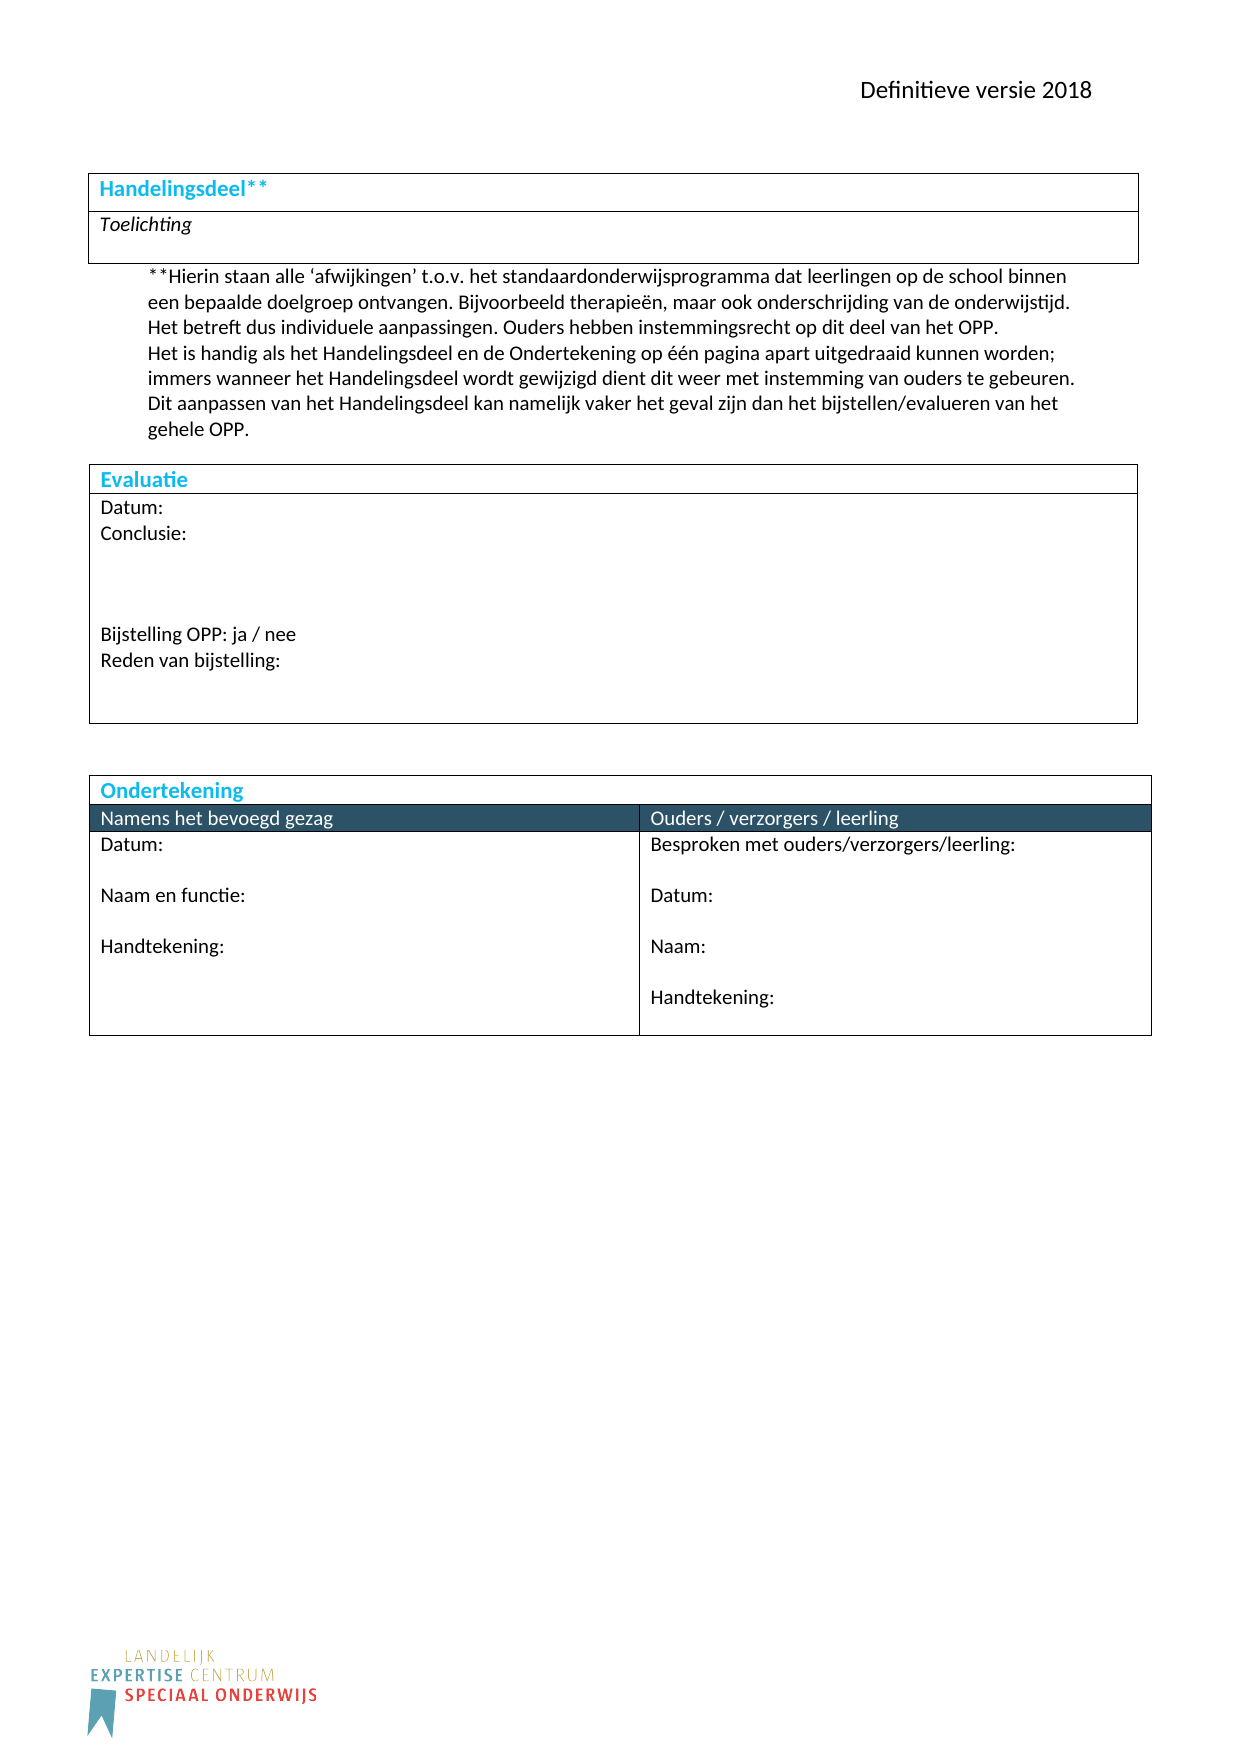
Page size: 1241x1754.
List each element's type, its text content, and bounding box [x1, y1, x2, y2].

table_cell Toelichting [89, 212, 1138, 262]
table_cell Namens het bevoegd gezag [90, 805, 639, 831]
table_header Handelingsdeel** [89, 174, 1138, 211]
text Het is handig als het Handelingsdeel en de Ondertekening op één pagina apart uitgedraaid kunnen worden; immers wanneer het Handelingsdeel wordt gewijzigd dient dit weer met instemming van ouders te gebeuren. Dit aanpassen van het Handelingsdeel kan namelijk vaker het geval zijn dan het bijstellen/evalueren van het gehele OPP. [148, 340, 1092, 441]
table_cell Besproken met ouders/verzorgers/leerling: Datum: Naam: Handtekening: [640, 832, 1151, 1035]
table_header Ondertekening [90, 776, 1151, 804]
picture [87, 1650, 317, 1739]
text **Hierin staan alle ‘afwijkingen’ t.o.v. het standaardonderwijsprogramma dat leerlingen op de school binnen een bepaalde doelgroep ontvangen. Bijvoorbeeld therapieën, maar ook onderschrijding van de onderwijstijd. Het betreft dus individuele aanpassingen. Ouders hebben instemmingsrecht op dit deel van het OPP. [148, 264, 1092, 340]
table_cell Datum: Conclusie: Bijstelling OPP: ja / nee Reden van bijstelling: [90, 494, 1137, 723]
table_header Evaluatie [90, 465, 1137, 493]
table_cell Datum: Naam en functie: Handtekening: [90, 832, 639, 1035]
table_cell Ouders / verzorgers / leerling [640, 805, 1151, 831]
